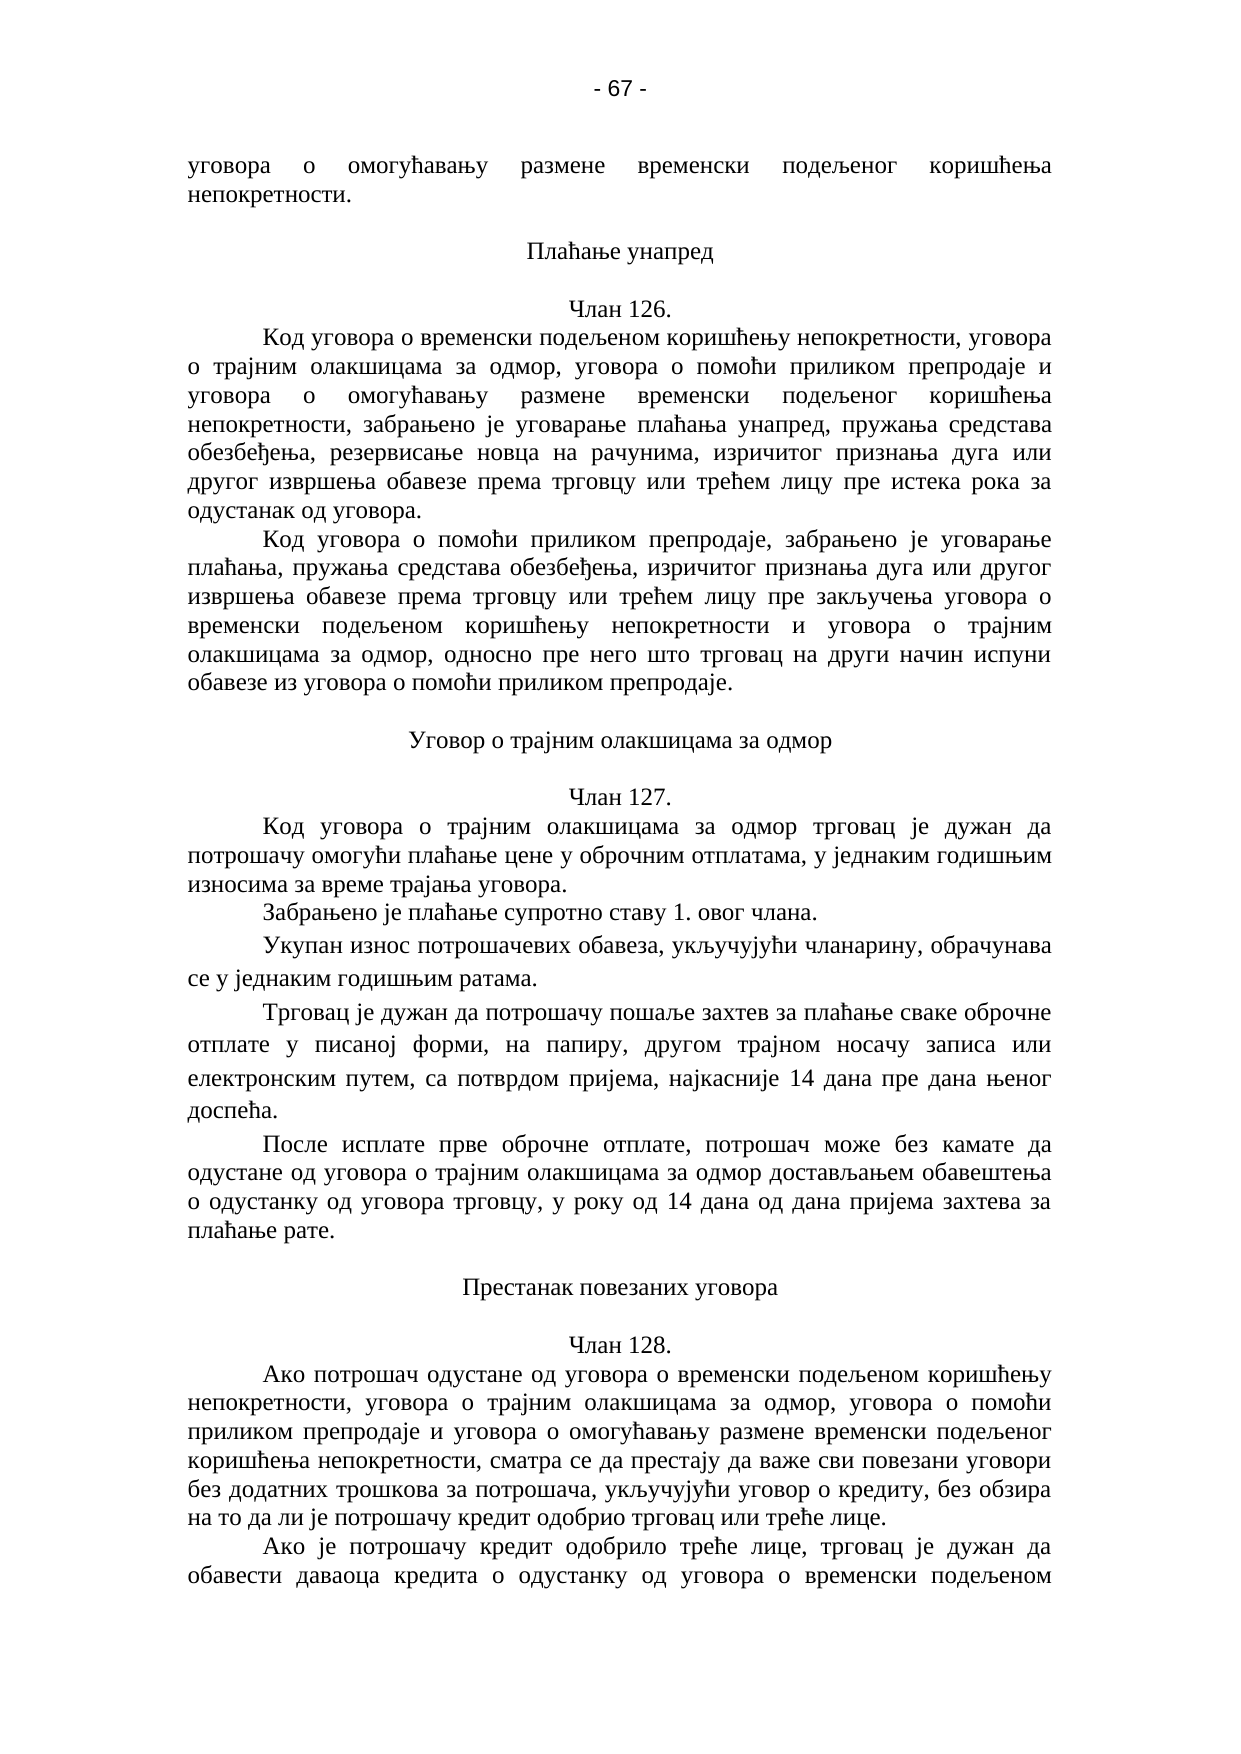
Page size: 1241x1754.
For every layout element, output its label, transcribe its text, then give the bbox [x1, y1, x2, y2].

text Престанак повезаних уговора [262, 1272, 978, 1301]
text Трговац је дужан да потрошачу пошаље захтев за плаћање сваке оброчне отплате у писаној форми, на папиру, другом трајном носачу записа или електронским путем, са потврдом пријема, најкасније 14 дана пре дана њеног доспећа. [187, 997, 1053, 1124]
text Код уговора о временски подељеном коришћењу непокретности, уговора о трајним олакшицама за одмор, уговора о помоћи приликом препродаје и уговора о омогућавању размене временски подељеног коришћења непокретности, забрањено је уговарање плаћања унапред, пружања средстава обезбеђења, резервисање новца на рачунима, изричитог признања дуга или другог извршења обавезе према трговцу или трећем лицу пре истека рока за одустанак од уговора. [187, 322, 1053, 524]
text Ако потрошач одустане од уговора о временски подељеном коришћењу непокретности, уговора о трајним олакшицама за одмор, уговора о помоћи приликом препродаје и уговора о омогућавању размене временски подељеног коришћења непокретности, сматра се да престају да важе сви повезани уговори без додатних трошкова за потрошача, укључујући уговор о кредиту, без обзира на то да ли је потрошачу кредит одобрио трговац или треће лице. [187, 1359, 1053, 1531]
text Уговор о трајним олакшицама за одмор [262, 725, 978, 754]
text Код уговора о трајним олакшицама за одмор трговац је дужан да потрошачу омогући плаћање цене у оброчним отплатама, у једнаким годишњим износима за време трајања уговора. [187, 811, 1053, 897]
text Укупан износ потрошачевих обавеза, укључујући чланарину, обрачунава се у једнаким годишњим ратама. [187, 931, 1053, 992]
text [187, 1531, 1053, 1589]
text Члан 127. [262, 782, 978, 811]
text Плаћање унапред [262, 236, 978, 265]
text После исплате прве оброчне отплате, потрошач може без камате да одустане од уговора о трајним олакшицама за одмор достављањем обавештења о одустанку од уговора трговцу, у року од 14 дана од дана пријема захтева за плаћање рате. [187, 1129, 1053, 1244]
text Члан 128. [262, 1330, 978, 1359]
text Забрањено је плаћање супротно ставу 1. овог члана. [187, 897, 1053, 926]
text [187, 150, 1053, 207]
text Код уговора о помоћи приликом препродаје, забрањено је уговарање плаћања, пружања средстава обезбеђења, изричитог признања дуга или другог извршења обавезе према трговцу или трећем лицу пре закључења уговора о временски подељеном коришћењу непокретности и уговора о трајним олакшицама за одмор, односно пре него што трговац на други начин испуни обавезе из уговора о помоћи приликом препродаје. [187, 524, 1053, 696]
text Члан 126. [262, 294, 978, 322]
